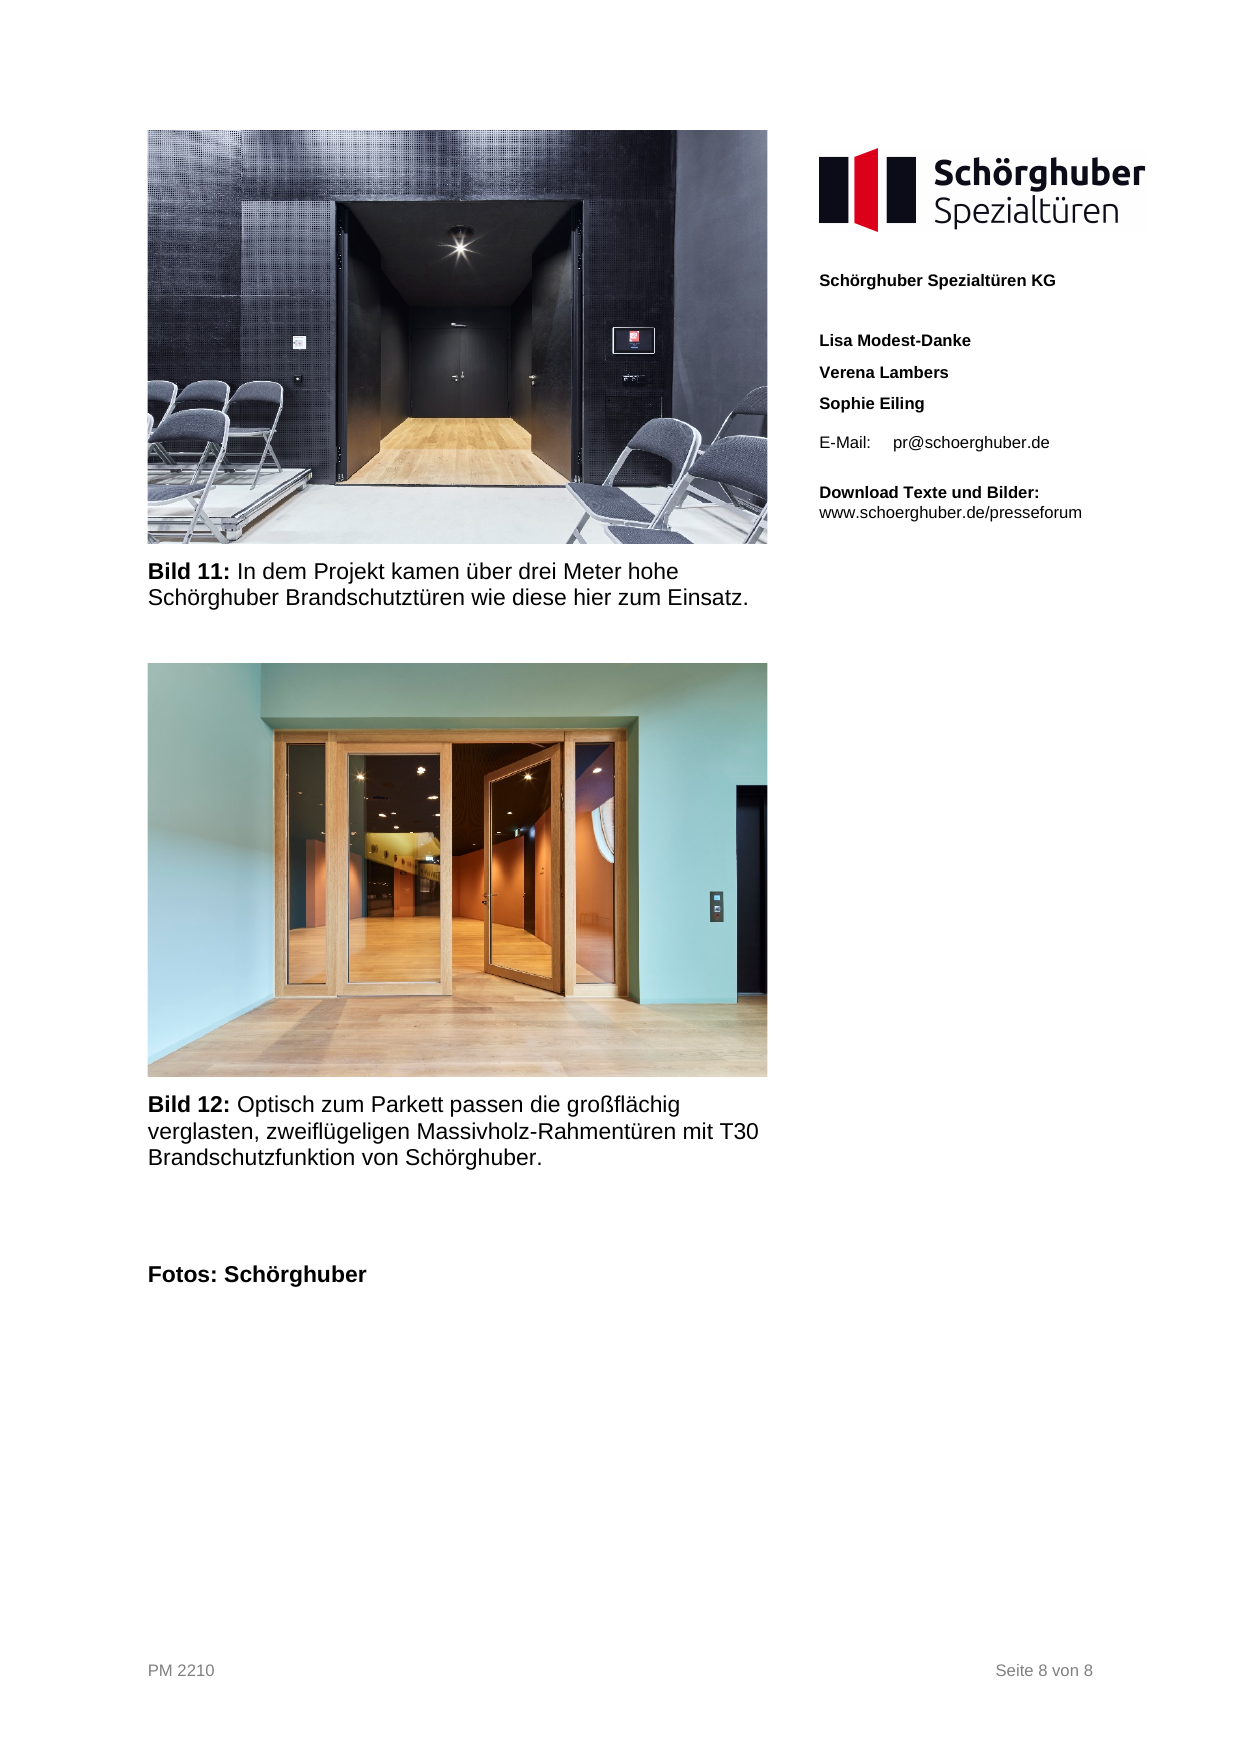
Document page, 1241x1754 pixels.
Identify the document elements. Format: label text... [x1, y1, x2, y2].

picture [819, 148, 1146, 232]
text Bild 12: Optisch zum Parkett passen die großflächig verglasten, zweiflügeligen Massivholz-Rahmentüren mit T30 Brandschutzfunktion von Schörghuber. [148, 1091, 768, 1170]
text Bild 11: In dem Projekt kamen über drei Meter hohe Schörghuber Brandschutztüren wie diese hier zum Einsatz. [148, 558, 768, 611]
picture [147, 130, 768, 544]
text Fotos: Schörghuber [148, 1261, 1171, 1287]
picture [147, 663, 768, 1077]
